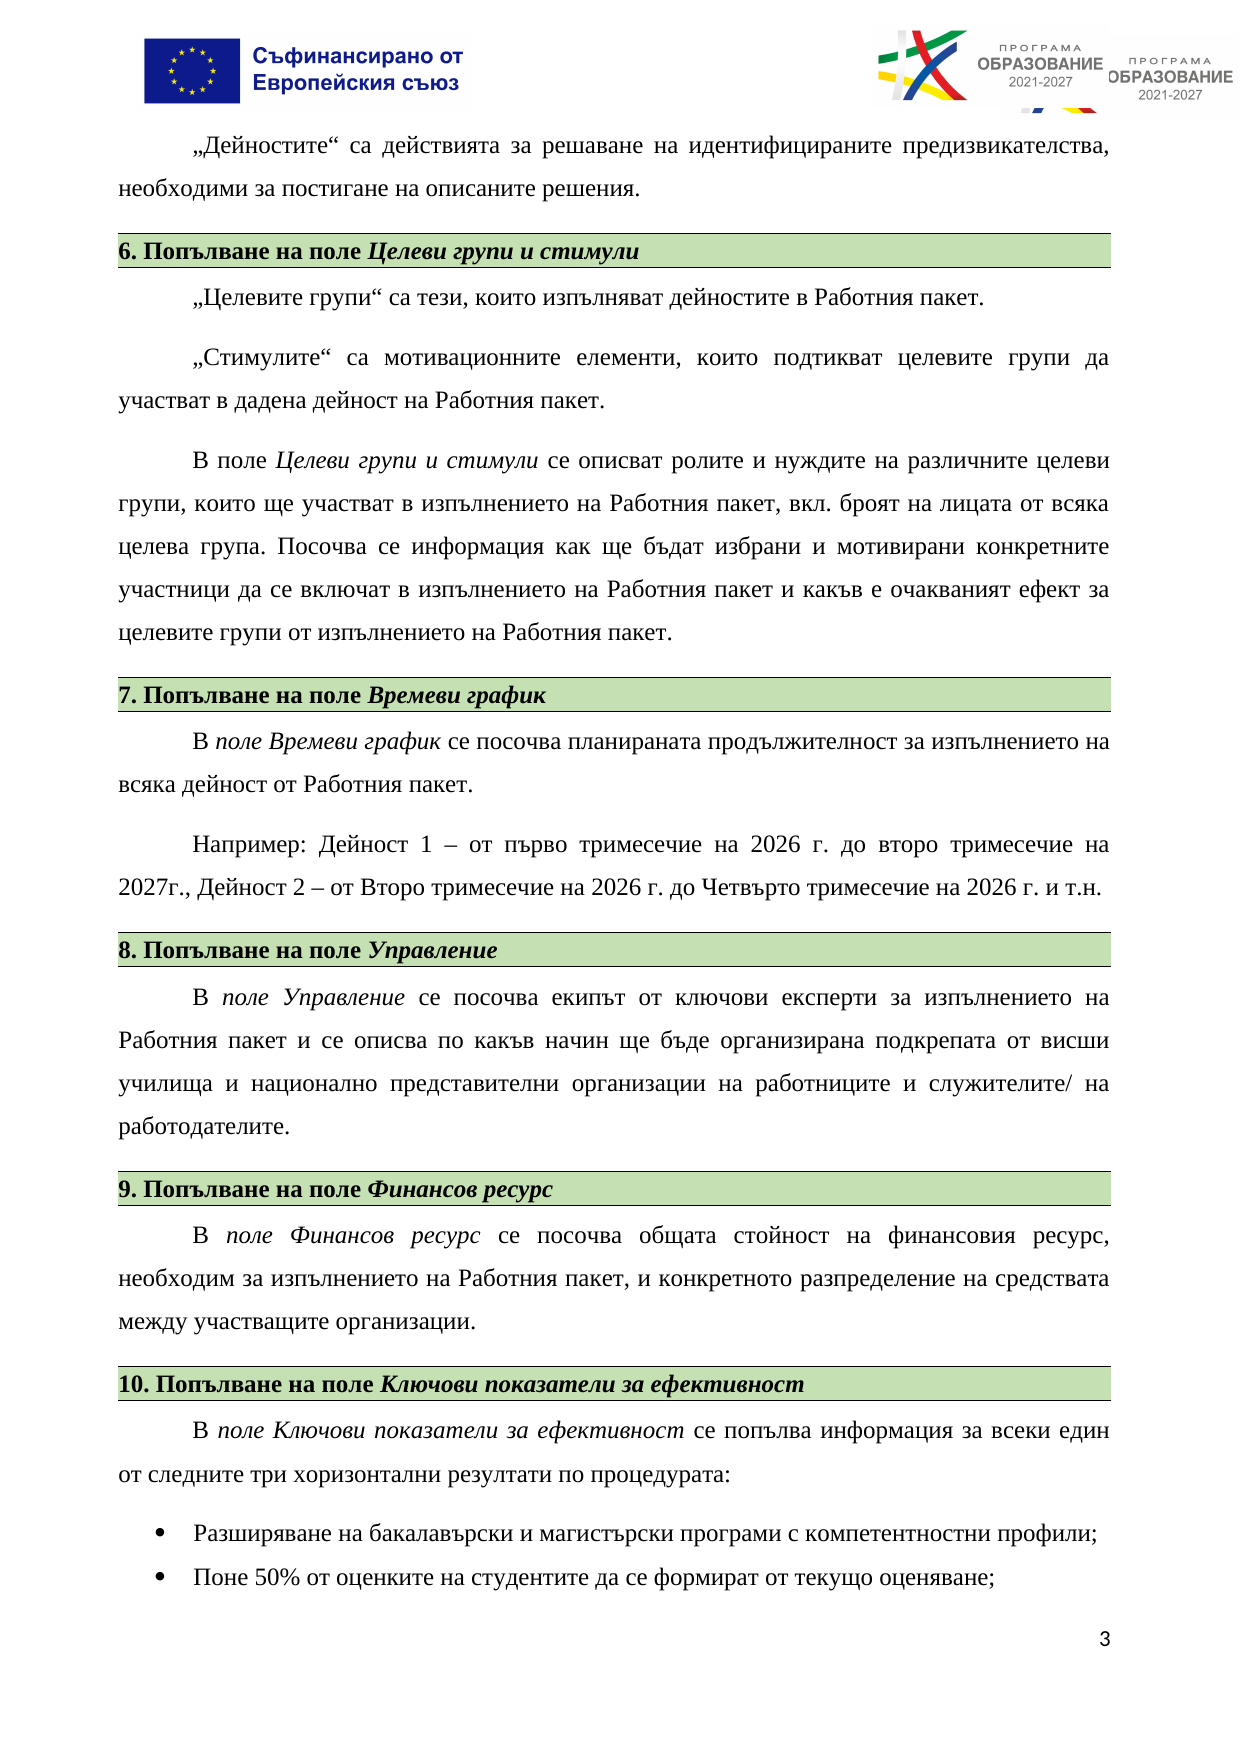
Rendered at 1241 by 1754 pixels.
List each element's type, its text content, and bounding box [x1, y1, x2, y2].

text „Дейностите“ са действията за решаване на идентифицираните предизвикателства, необходими за постигане на описаните решения. [118, 130, 1111, 202]
text 10. Попълване на поле Ключови показатели за ефективност [118, 1367, 1111, 1400]
text 9. Попълване на поле Финансов ресурс [118, 1172, 1111, 1205]
text В поле Ключови показатели за ефективност се попълва информация за всеки един от следните три хоризонтални резултати по процедурата: [118, 1416, 1111, 1487]
text В поле Управление се посочва екипът от ключови експерти за изпълнението на Работния пакет и се описва по какъв начин ще бъде организирана подкрепата от висши училища и национално представителни организации на работниците и служителите/ на работодателите. [118, 982, 1111, 1140]
text 8. Попълване на поле Управление [118, 933, 1111, 966]
text Например: Дейност 1 – от първо тримесечие на 2026 г. до второ тримесечие на 2027г., Дейност 2 – от Второ тримесечие на 2026 г. до Четвърто тримесечие на 2026 г. и т.н. [118, 829, 1111, 901]
text 7. Попълване на поле Времеви график [118, 678, 1111, 711]
list Поне 50% от оценките на студентите да се формират от текущо оценяване; [156, 1562, 1111, 1590]
text 6. Попълване на поле Целеви групи и стимули [118, 234, 1111, 267]
picture [868, 22, 1239, 120]
picture [135, 30, 471, 112]
text „Стимулите“ са мотивационните елементи, които подтикват целевите групи да участват в дадена дейност на Работния пакет. [118, 342, 1111, 414]
text „Целевите групи“ са тези, които изпълняват дейностите в Работния пакет. [118, 282, 1111, 311]
list Разширяване на бакалавърски и магистърски програми с компетентностни профили; [156, 1518, 1111, 1547]
text В поле Целеви групи и стимули се описват ролите и нуждите на различните целеви групи, които ще участват в изпълнението на Работния пакет, вкл. броят на лицата от всяка целева група. Посочва се информация как ще бъдат избрани и мотивирани конкретните участници да се включат в изпълнението на Работния пакет и какъв е очакваният ефект за целевите групи от изпълнението на Работния пакет. [118, 445, 1111, 646]
text В поле Финансов ресурс се посочва общата стойност на финансовия ресурс, необходим за изпълнението на Работния пакет, и конкретното разпределение на средствата между участващите организации. [118, 1220, 1111, 1335]
text В поле Времеви график се посочва планираната продължителност за изпълнението на всяка дейност от Работния пакет. [118, 726, 1111, 798]
